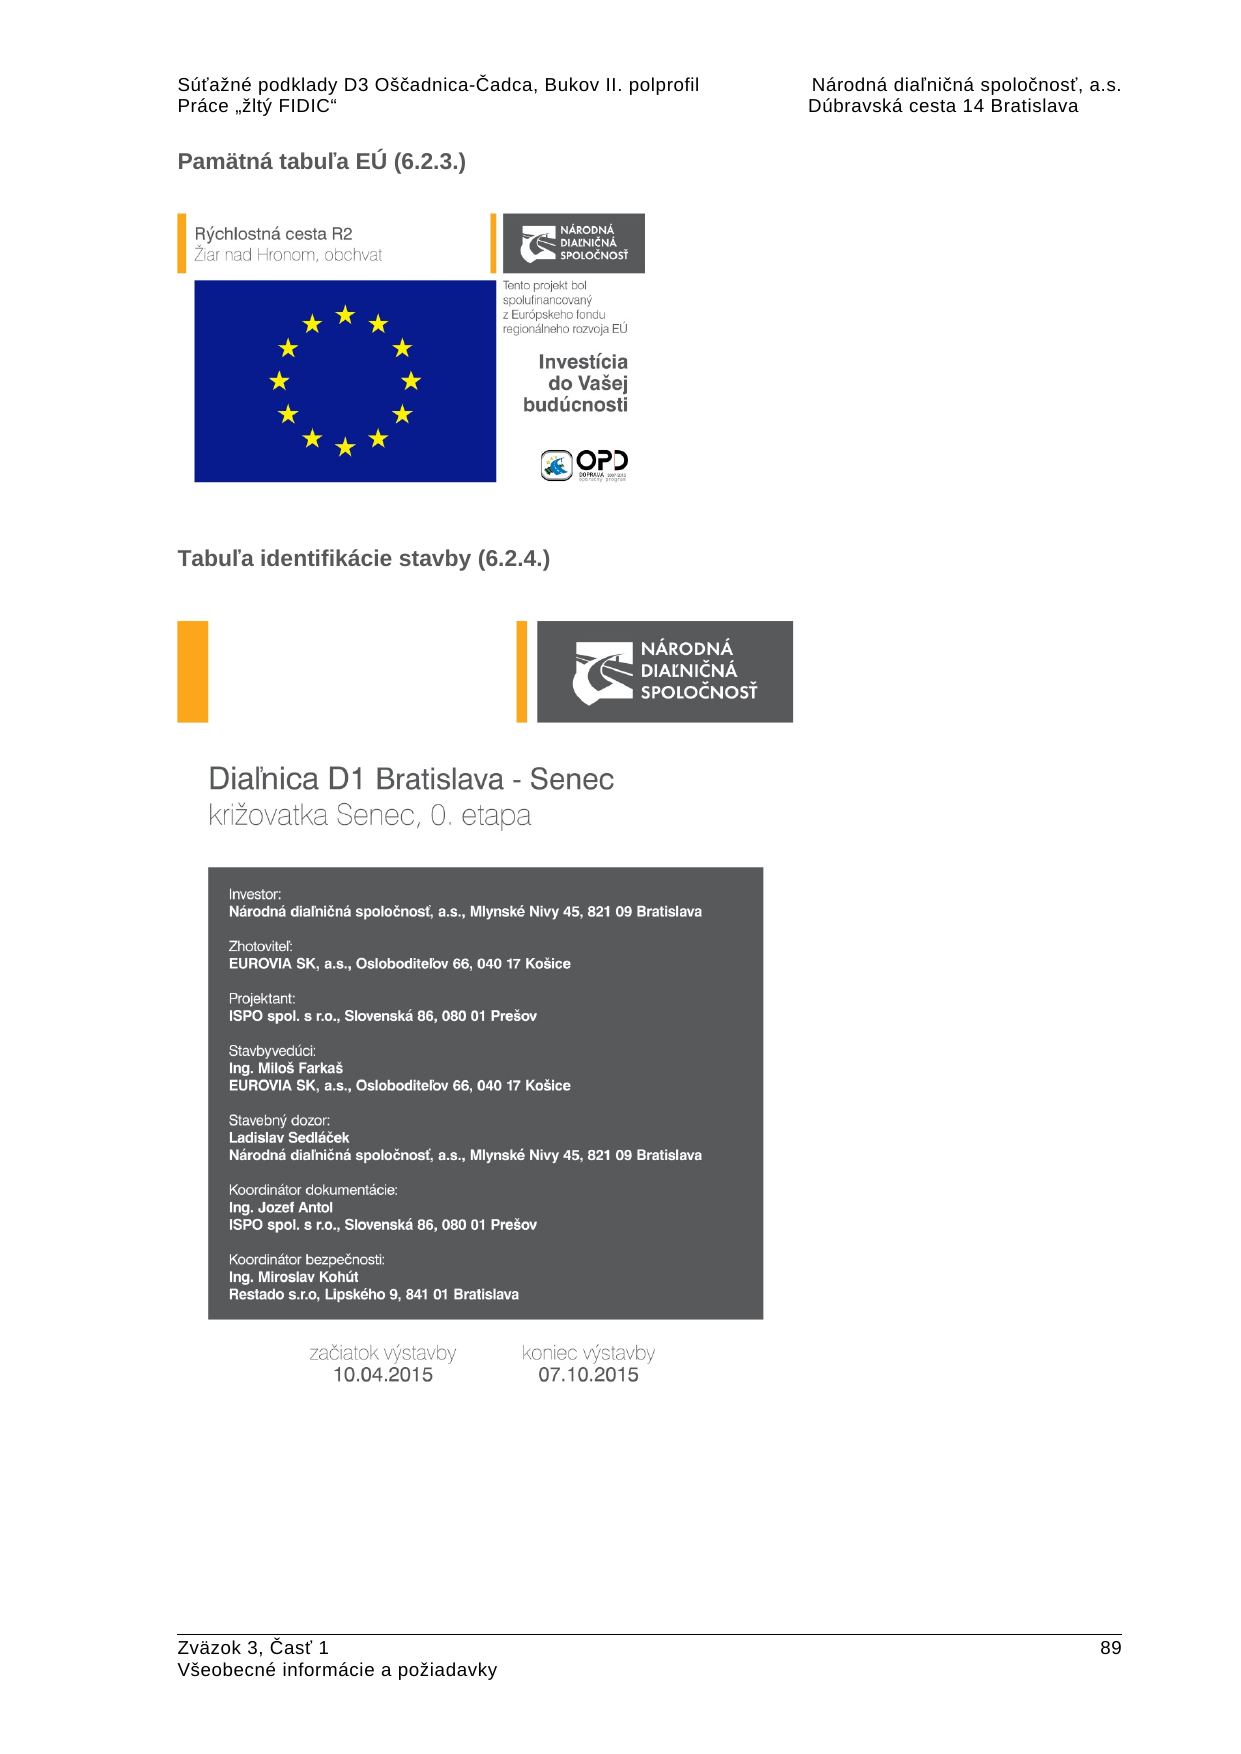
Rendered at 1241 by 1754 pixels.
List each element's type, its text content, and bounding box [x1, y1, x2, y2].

text Pamätná tabuľa EÚ (6.2.3.) [177, 148, 1122, 174]
picture [177, 600, 794, 1422]
text Tabuľa identifikácie stavby (6.2.4.) [177, 545, 1122, 572]
picture [177, 202, 645, 493]
